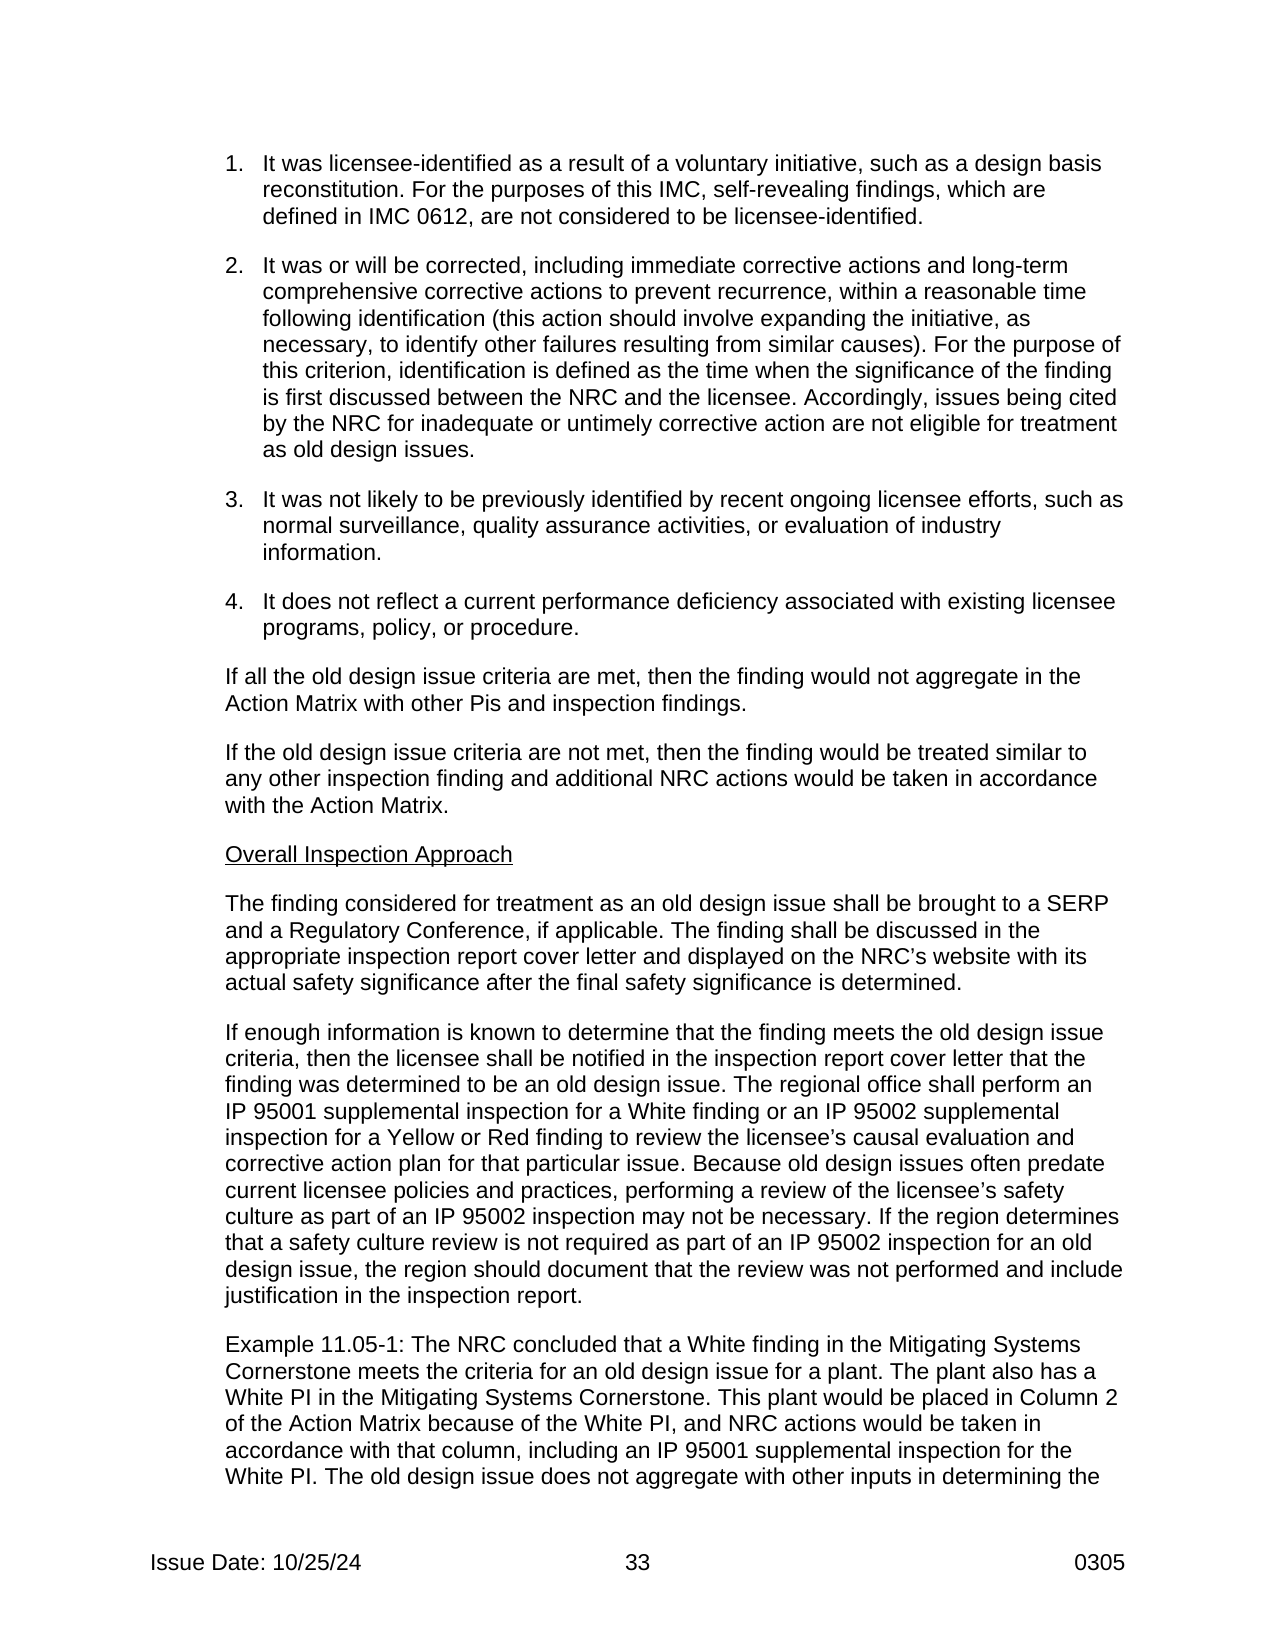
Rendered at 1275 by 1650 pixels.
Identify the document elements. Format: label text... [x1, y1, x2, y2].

text 2. It was or will be corrected, including immediate corrective actions and long-term comprehensive corrective actions to prevent recurrence, within a reasonable time following identification (this action should involve expanding the initiative, as necessary, to identify other failures resulting from similar causes). For the purpose of this criterion, identification is defined as the time when the significance of the finding is first discussed between the NRC and the licensee. Accordingly, issues being cited by the NRC for inadequate or untimely corrective action are not eligible for treatment as old design issues. [225, 252, 1125, 463]
text The finding considered for treatment as an old design issue shall be brought to a SERP and a Regulatory Conference, if applicable. The finding shall be discussed in the appropriate inspection report cover letter and displayed on the NRC’s website with its actual safety significance after the final safety significance is determined. [225, 890, 1125, 996]
text If all the old design issue criteria are met, then the finding would not aggregate in the Action Matrix with other Pis and inspection findings. [225, 663, 1125, 716]
text If enough information is known to determine that the finding meets the old design issue criteria, then the licensee shall be notified in the inspection report cover letter that the finding was determined to be an old design issue. The regional office shall perform an IP 95001 supplemental inspection for a White finding or an IP 95002 supplemental inspection for a Yellow or Red finding to review the licensee’s causal evaluation and corrective action plan for that particular issue. Because old design issues often predate current licensee policies and practices, performing a review of the licensee’s safety culture as part of an IP 95002 inspection may not be necessary. If the region determines that a safety culture review is not required as part of an IP 95002 inspection for an old design issue, the region should document that the review was not performed and include justification in the inspection report. [225, 1018, 1125, 1308]
text Overall Inspection Approach [225, 841, 1125, 867]
text 4. It does not reflect a current performance deficiency associated with existing licensee programs, policy, or procedure. [225, 588, 1125, 640]
text 1. It was licensee-identified as a result of a voluntary initiative, such as a design basis reconstitution. For the purposes of this IMC, self-revealing findings, which are defined in IMC 0612, are not considered to be licensee-identified. [225, 150, 1125, 229]
text If the old design issue criteria are not met, then the finding would be treated similar to any other inspection finding and additional NRC actions would be taken in accordance with the Action Matrix. [225, 739, 1125, 818]
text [225, 1331, 1125, 1489]
text 3. It was not likely to be previously identified by recent ongoing licensee efforts, such as normal surveillance, quality assurance activities, or evaluation of industry information. [225, 486, 1125, 565]
